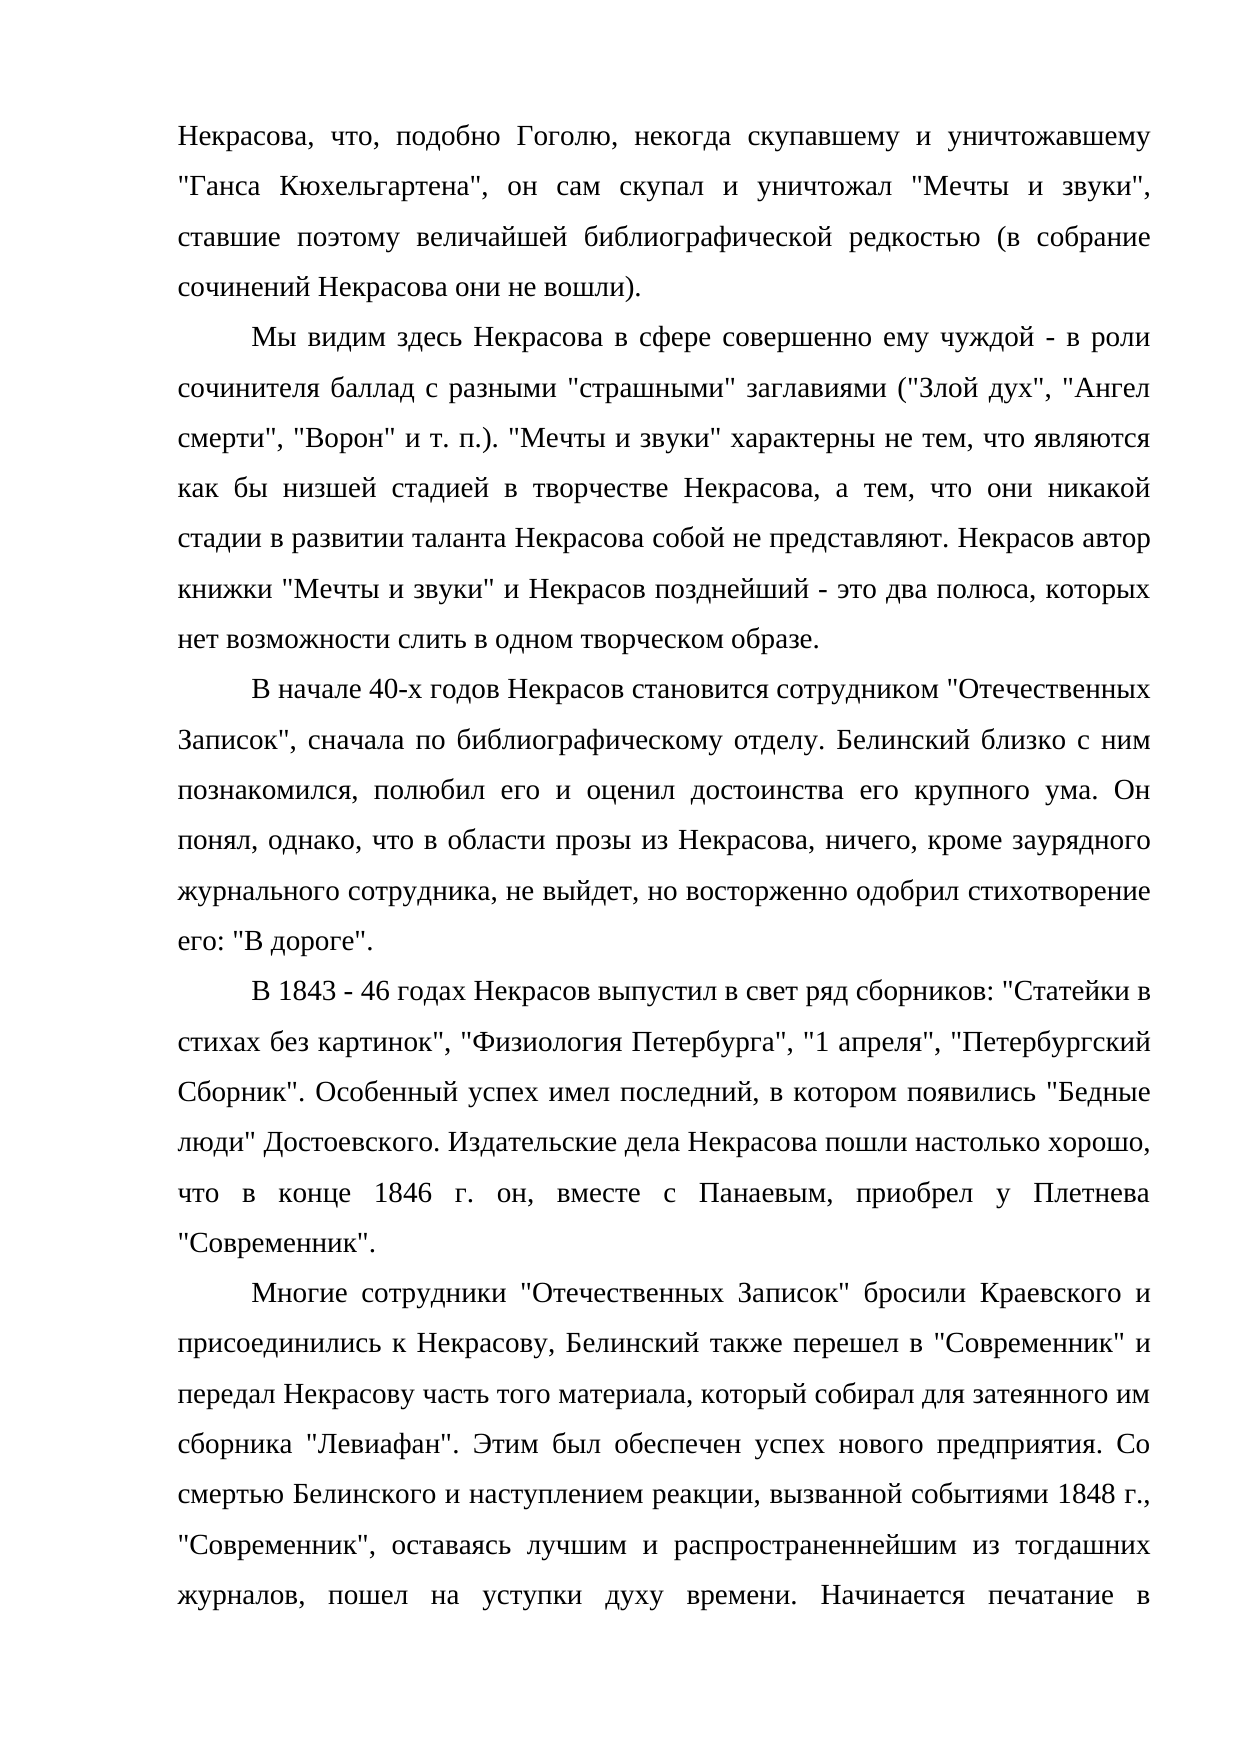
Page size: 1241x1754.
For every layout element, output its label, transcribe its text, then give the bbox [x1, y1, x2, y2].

text В 1843 - 46 годах Некрасов выпустил в свет ряд сборников: "Статейки в стихах без картинок", "Физиология Петербурга", "1 апреля", "Петербургский Сборник". Особенный успех имел последний, в котором появились "Бедные люди" Достоевского. Издательские дела Некрасова пошли настолько хорошо, что в конце 1846 г. он, вместе с Панаевым, приобрел у Плетнева "Современник". [177, 973, 1152, 1258]
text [177, 118, 1152, 303]
text В начале 40-х годов Некрасов становится сотрудником "Отечественных Записок", сначала по библиографическому отделу. Белинский близко с ним познакомился, полюбил его и оценил достоинства его крупного ума. Он понял, однако, что в области прозы из Некрасова, ничего, кроме заурядного журнального сотрудника, не выйдет, но восторженно одобрил стихотворение его: "В дороге". [177, 672, 1152, 957]
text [177, 1275, 1152, 1611]
text Мы видим здесь Некрасова в сфере совершенно ему чуждой - в роли сочинителя баллад с разными "страшными" заглавиями ("Злой дух", "Ангел смерти", "Ворон" и т. п.). "Мечты и звуки" характерны не тем, что являются как бы низшей стадией в творчестве Некрасова, а тем, что они никакой стадии в развитии таланта Некрасова собой не представляют. Некрасов автор книжки "Мечты и звуки" и Некрасов позднейший - это два полюса, которых нет возможности слить в одном творческом образе. [177, 319, 1152, 655]
